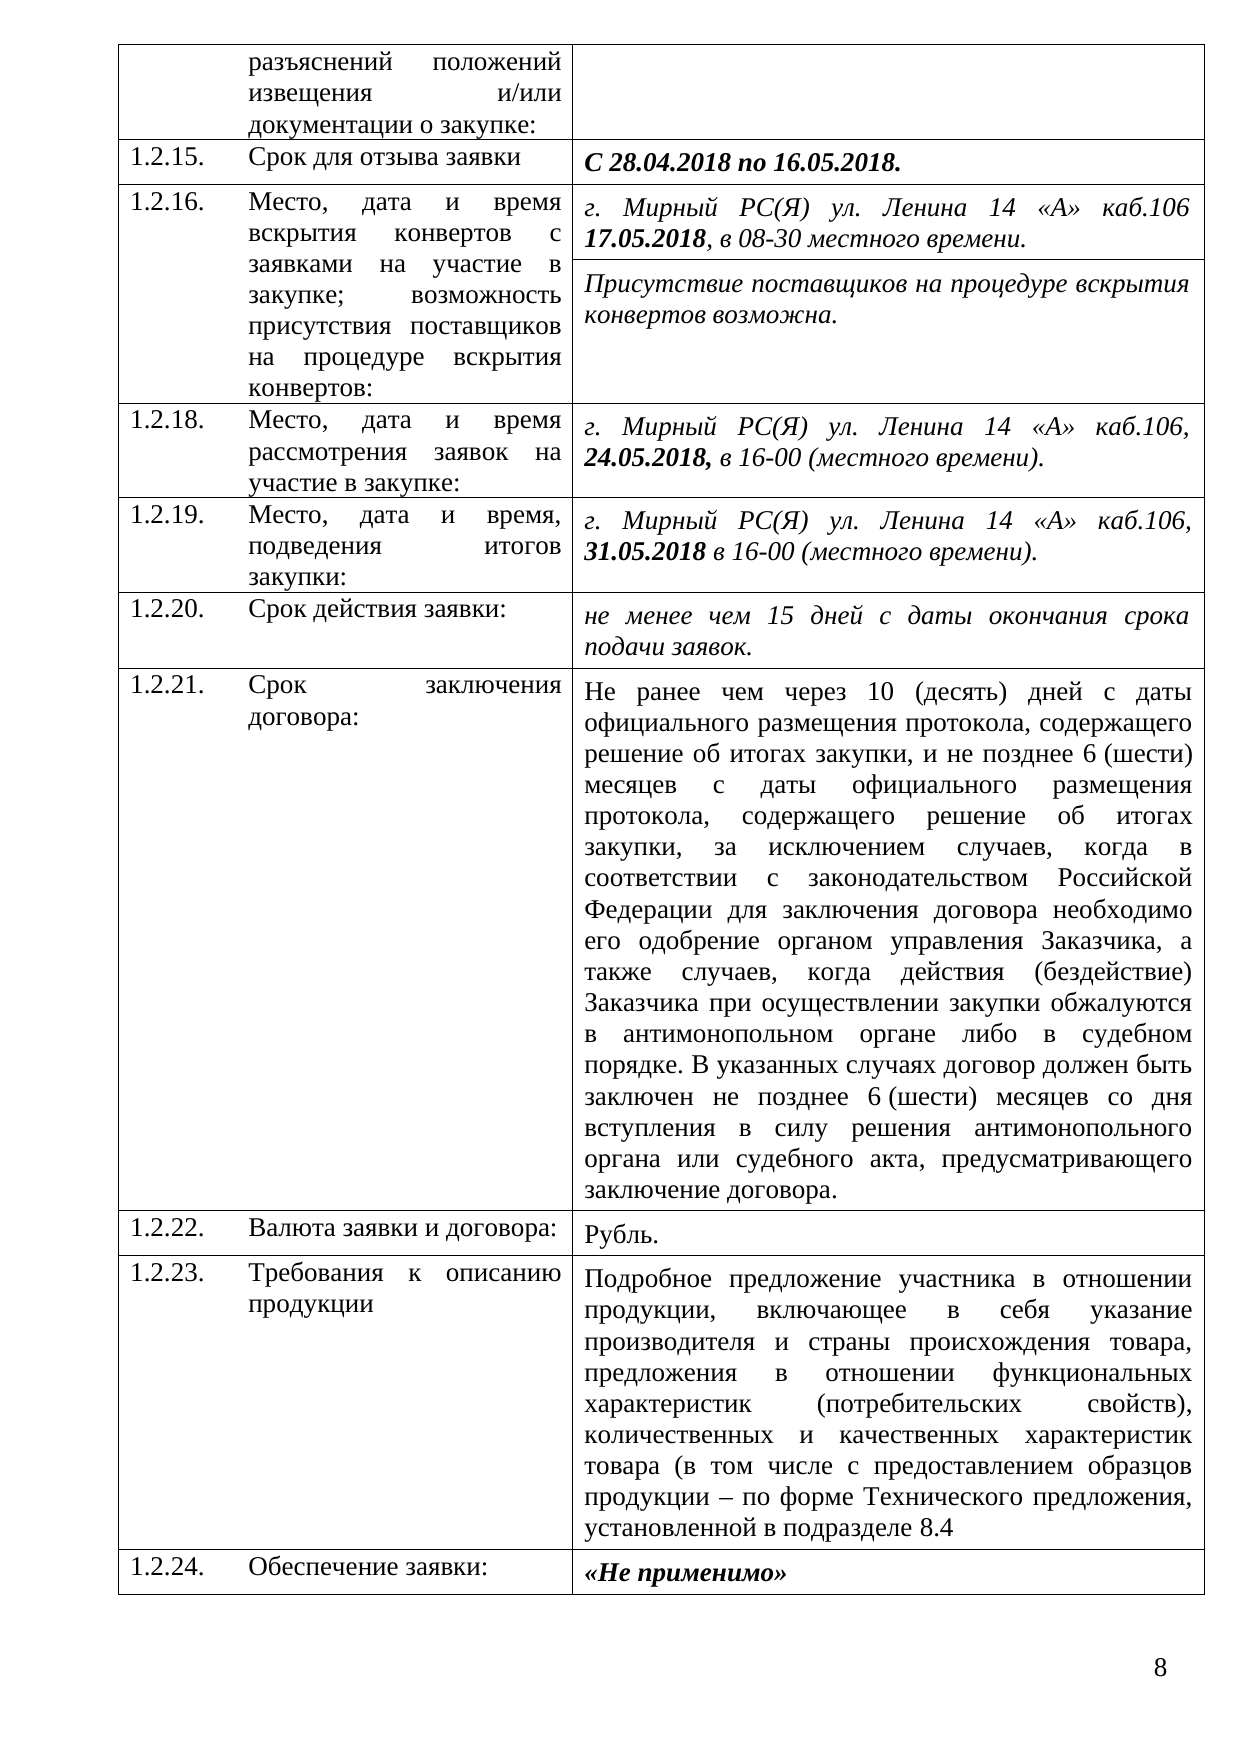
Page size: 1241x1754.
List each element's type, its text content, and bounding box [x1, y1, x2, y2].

table_cell Присутствие поставщиков на процедуре вскрытия конвертов возможна. [573, 260, 1204, 403]
table_cell Обеспечение заявки: [119, 1550, 572, 1594]
table_cell Срок действия заявки: [119, 593, 572, 667]
table_cell не менее чем 15 дней с даты окончания срока подачи заявок. [573, 593, 1204, 667]
table_cell г. Мирный РС(Я) ул. Ленина 14 «А» каб.106 17.05.2018, в 08-30 местного времени. [573, 185, 1204, 259]
table_cell Рубль. [573, 1211, 1204, 1255]
table_cell Место, дата и время, подведения итогов закупки: [119, 498, 572, 592]
table_cell Валюта заявки и договора: [119, 1211, 572, 1255]
table_cell Требования к описанию продукции [119, 1256, 572, 1549]
table_cell Подробное предложение участника в отношении продукции, включающее в себя указание производителя и страны происхождения товара, предложения в отношении функциональных характеристик (потребительских свойств), количественных и качественных характеристик товара (в том числе с предоставлением образцов продукции – по форме Технического предложения, установленной в подразделе 8.4 [573, 1256, 1204, 1549]
table_cell г. Мирный РС(Я) ул. Ленина 14 «А» каб.106, 31.05.2018 в 16-00 (местного времени). [573, 498, 1204, 592]
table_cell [119, 45, 572, 139]
table_cell г. Мирный РС(Я) ул. Ленина 14 «А» каб.106, 24.05.2018, в 16-00 (местного времени). [573, 404, 1204, 497]
table_cell Место, дата и время рассмотрения заявок на участие в закупке: [119, 404, 572, 497]
table_cell Место, дата и время вскрытия конвертов с заявками на участие в закупке; возможность присутствия поставщиков на процедуре вскрытия конвертов: [119, 185, 572, 403]
table_cell Не ранее чем через 10 (десять) дней с даты официального размещения протокола, содержащего решение об итогах закупки, и не позднее 6 (шести) месяцев с даты официального размещения протокола, содержащего решение об итогах закупки, за исключением случаев, когда в соответствии с законодательством Российской Федерации для заключения договора необходимо его одобрение органом управления Заказчика, а также случаев, когда действия (бездействие) Заказчика при осуществлении закупки обжалуются в антимонопольном органе либо в судебном порядке. В указанных случаях договор должен быть заключен не позднее 6 (шести) месяцев со дня вступления в силу решения антимонопольного органа или судебного акта, предусматривающего заключение договора. [573, 669, 1204, 1210]
table_cell С 28.04.2018 по 16.05.2018. [573, 140, 1204, 183]
table_cell Срок заключения договора: [119, 669, 572, 1210]
table_cell «Не применимо» [573, 1550, 1204, 1594]
table_cell Срок для отзыва заявки [119, 140, 572, 183]
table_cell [573, 45, 1204, 139]
